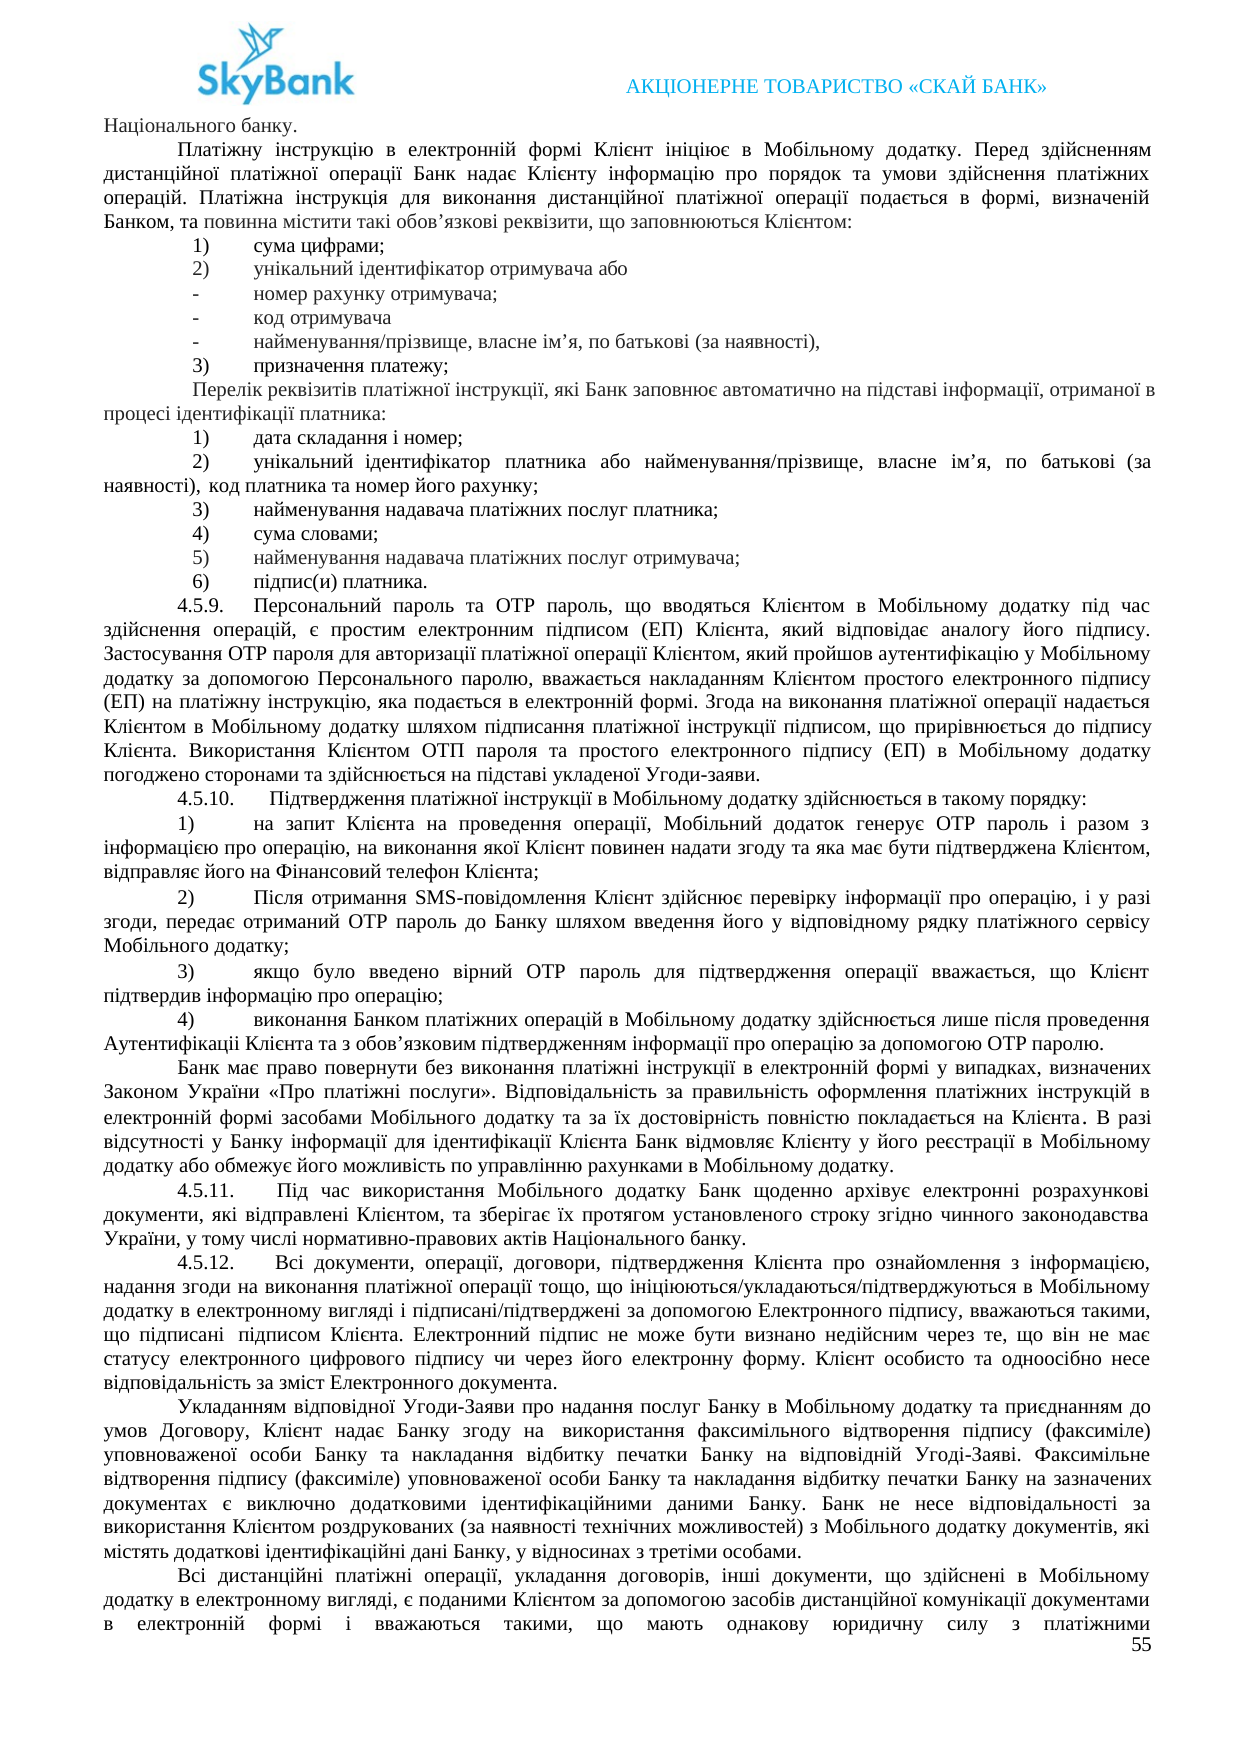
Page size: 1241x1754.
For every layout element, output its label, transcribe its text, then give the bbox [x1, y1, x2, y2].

text Платіжну інструкцію в електронній формі Клієнт ініціює в Мобільному додатку. Перед здійсненням дистанційної платіжної операції Банк надає Клієнту інформацію про порядок та умови здійснення платіжних операцій. Платіжна інструкція для виконання дистанційної платіжної операції подається в формі, визначеній Банком, та повинна містити такі обов’язкові реквізити, що заповнюються Клієнтом: [103, 137, 1151, 233]
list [103, 112, 1152, 137]
list код отримувача [103, 305, 1196, 329]
text Перелік реквізитів платіжної інструкції, які Банк заповнює автоматично на підставі інформації, отриманої в процесі ідентифікації платника: [103, 377, 1196, 425]
list номер рахунку отримувача; [103, 281, 1196, 305]
list унікальний ідентифікатор платника або найменування/прізвище, власне ім’я, по батькові (за наявності), код платника та номер його рахунку; [103, 449, 1152, 497]
list призначення платежу; [103, 353, 1196, 377]
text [103, 1563, 1151, 1635]
list якщо було введено вірний ОТР пароль для підтвердження операції вважається, що Клієнт підтвердив інформацію про операцію; [103, 959, 1151, 1007]
list виконання Банком платіжних операцій в Мобільному додатку здійснюється лише після проведення Аутентифікаціі Клієнта та з обов’язковим підтвердженням інформації про операцію за допомогою OTP паролю. [103, 1007, 1151, 1055]
list найменування/прізвище, власне ім’я, по батькові (за наявності), [103, 329, 1196, 353]
text Укладанням відповідної Угоди-Заяви про надання послуг Банку в Мобільному додатку та приєднанням до умов Договору, Клієнт надає Банку згоду на використання факсимільного відтворення підпису (факсиміле) уповноваженої особи Банку та накладання відбитку печатки Банку на відповідній Угоді-Заяві. Факсимільне відтворення підпису (факсиміле) уповноваженої особи Банку та накладання відбитку печатки Банку на зазначених документах є виключно додатковими ідентифікаційними даними Банку. Банк не несе відповідальності за використання Клієнтом роздрукованих (за наявності технічних можливостей) з Мобільного додатку документів, які містять додаткові ідентифікаційні дані Банку, у відносинах з третіми особами. [103, 1394, 1152, 1563]
list підпис(и) платника. [103, 569, 1196, 593]
list сума цифрами; [103, 233, 1196, 257]
picture [807, 82, 814, 91]
picture [197, 21, 357, 106]
picture [627, 82, 634, 91]
list Всі документи, операції, договори, підтвердження Клієнта про ознайомлення з інформацією, надання згоди на виконання платіжної операції тощо, що ініціюються/укладаються/підтверджуються в Мобільному додатку в електронному вигляді і підписані/підтверджені за допомогою Електронного підпису, вважаються такими, що підписані підписом Клієнта. Електронний підпис не може бути визнано недійсним через те, що він не має статусу електронного цифрового підпису чи через його електронну форму. Клієнт особисто та одноосібно несе відповідальність за зміст Електронного документа. [103, 1250, 1152, 1394]
list Під час використання Мобільного додатку Банк щоденно архівує електронні розрахункові документи, які відправлені Клієнтом, та зберігає їх протягом установленого строку згідно чинного законодавства України, у тому числі нормативно-правових актів Національного банку. [103, 1178, 1151, 1250]
list унікальний ідентифікатор отримувача або [103, 257, 1196, 281]
list на запит Клієнта на проведення операції, Мобільний додаток генерує ОТР пароль і разом з інформацією про операцію, на виконання якої Клієнт повинен надати згоду та яка має бути підтверджена Клієнтом, відправляє його на Фінансовий телефон Клієнта; [103, 811, 1151, 883]
list Персональний пароль та ОТР пароль, що вводяться Клієнтом в Мобільному додатку під час здійснення операцій, є простим електронним підписом (ЕП) Клієнта, який відповідає аналогу його підпису. Застосування OTP пароля для авторизації платіжної операції Клієнтом, який пройшов аутентифікацію у Мобільному додатку за допомогою Персонального паролю, вважається накладанням Клієнтом простого електронного підпису (ЕП) на платіжну інструкцію, яка подається в електронній формі. Згода на виконання платіжної операції надається Клієнтом в Мобільному додатку шляхом підписання платіжної інструкції підписом, що прирівнюється до підпису Клієнта. Використання Клієнтом ОТП пароля та простого електронного підпису (ЕП) в Мобільному додатку погоджено сторонами та здійснюється на підставі укладеної Угоди-заяви. [103, 593, 1152, 786]
list сума словами; [103, 521, 1196, 545]
list Підтвердження платіжної інструкції в Мобільному додатку здійснюється в такому порядку: [103, 786, 1196, 810]
list дата складання і номер; [103, 425, 1196, 449]
list Після отримання SMS-повідомлення Клієнт здійснює перевірку інформації про операцію, і у разі згоди, передає отриманий ОТР пароль до Банку шляхом введення його у відповідному рядку платіжного сервісу Мобільного додатку; [103, 885, 1151, 957]
list найменування надавача платіжних послуг платника; [103, 497, 1196, 521]
list найменування надавача платіжних послуг отримувача; [103, 545, 1196, 569]
text Банк має право повернути без виконання платіжні інструкції в електронній формі у випадках, визначених Законом України «Про платіжні послуги». Відповідальність за правильність оформлення платіжних інструкцій в електронній формі засобами Мобільного додатку та за їх достовірність повністю покладається на Клієнта. В разі відсутності у Банку інформації для ідентифікації Клієнта Банк відмовляє Клієнту у його реєстрації в Мобільному додатку або обмежує його можливість по управлінню рахунками в Мобільному додатку. [103, 1055, 1152, 1177]
